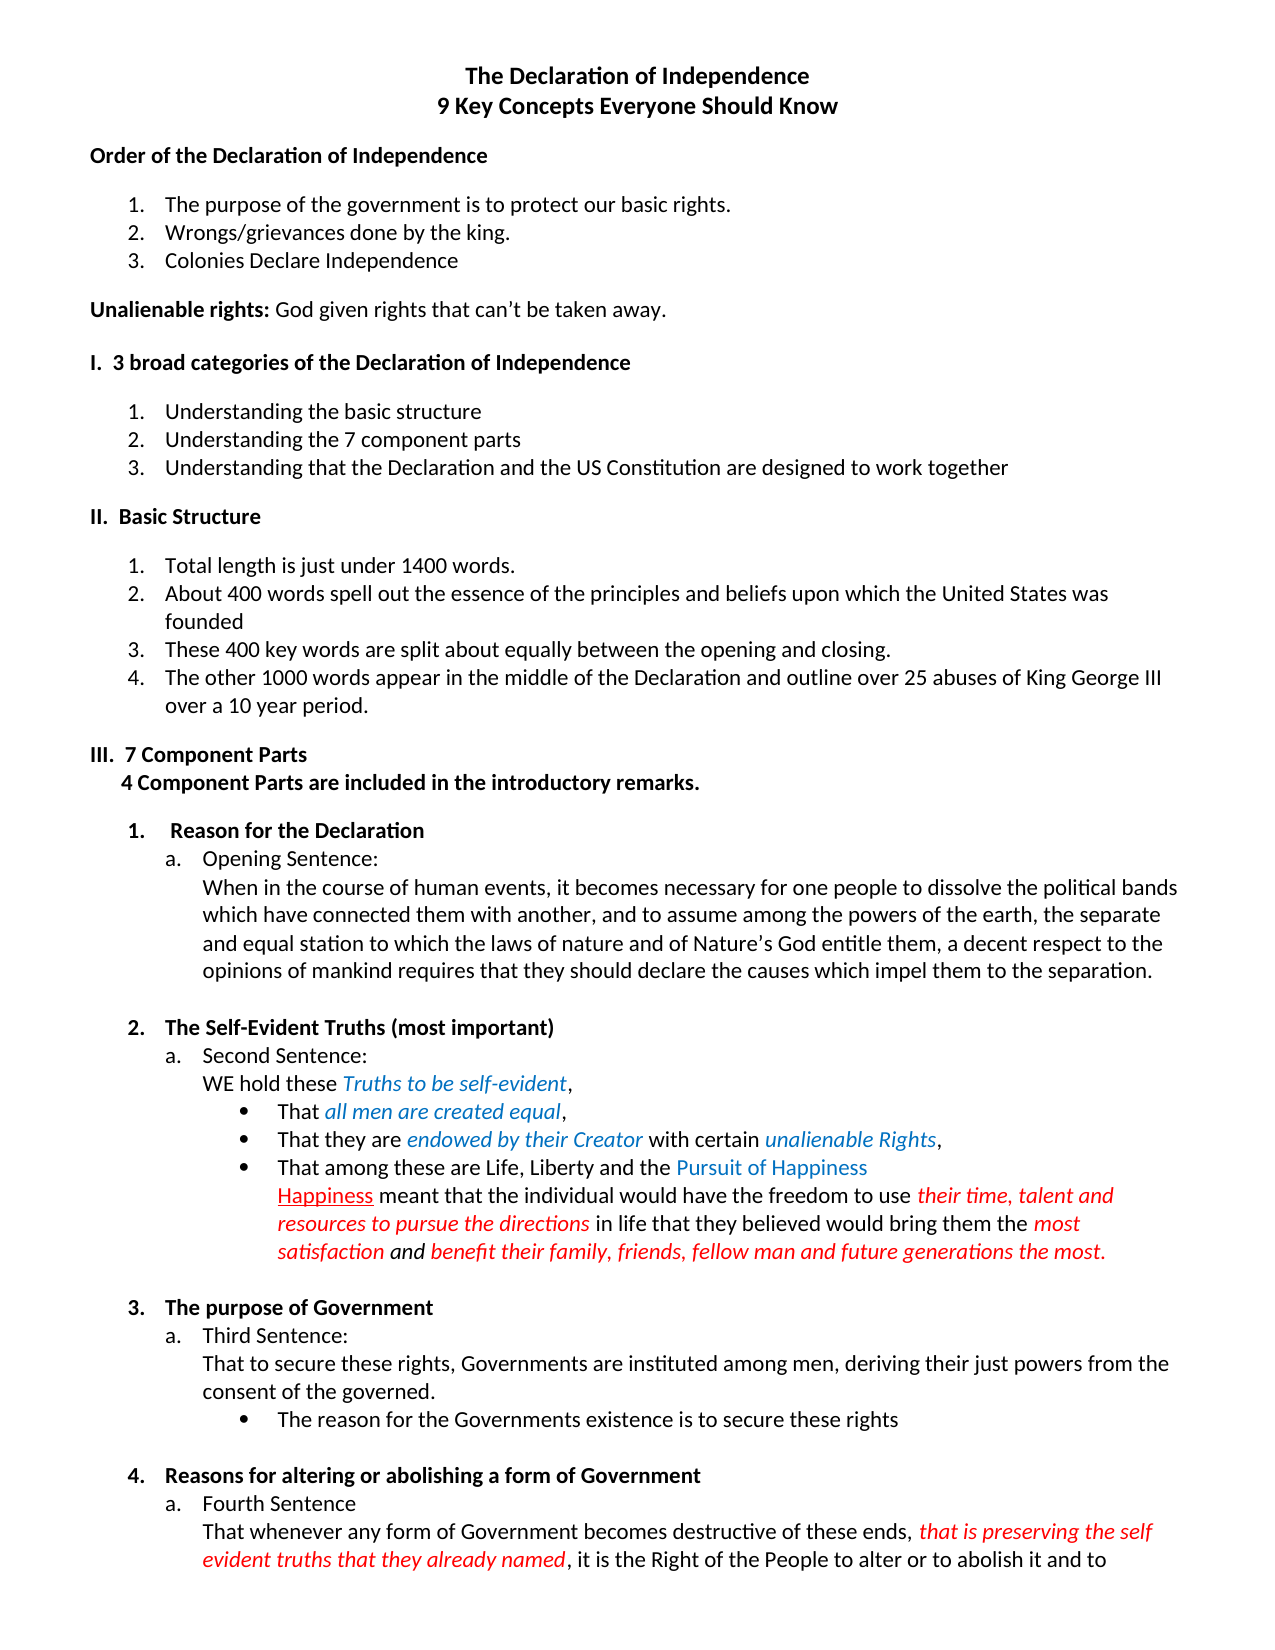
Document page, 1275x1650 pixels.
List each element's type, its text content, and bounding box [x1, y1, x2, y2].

list Third Sentence: [165, 1321, 1185, 1349]
list Second Sentence: [165, 1041, 1185, 1069]
text Order of the Declaration of Independence [90, 141, 1185, 169]
list That all men are created equal, [240, 1097, 1185, 1125]
text The Declaration of Independence [90, 60, 1185, 91]
list Understanding the basic structure [127, 397, 1185, 425]
list That they are endowed by their Creator with certain unalienable Rights, [240, 1125, 1185, 1153]
text I. 3 broad categories of the Declaration of Independence [90, 348, 1185, 376]
text Unalienable rights: God given rights that can’t be taken away. [90, 295, 1185, 323]
list Fourth Sentence [165, 1489, 1185, 1517]
list When in the course of human events, it becomes necessary for one people to dissolve the political bands which have connected them with another, and to assume among the powers of the earth, the separate and equal station to which the laws of nature and of Nature’s God entitle them, a decent respect to the opinions of mankind requires that they should declare the causes which impel them to the separation. [202, 873, 1185, 985]
list The purpose of Government [127, 1293, 1185, 1321]
list Colonies Declare Independence [127, 246, 1185, 274]
text III. 7 Component Parts [90, 740, 1185, 768]
list These 400 key words are split about equally between the opening and closing. [127, 635, 1185, 663]
list Wrongs/grievances done by the king. [127, 218, 1185, 246]
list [202, 1517, 1185, 1573]
text 4 Component Parts are included in the introductory remarks. [90, 768, 1185, 796]
list The Self-Evident Truths (most important) [127, 1013, 1185, 1041]
list That among these are Life, Liberty and the Pursuit of Happiness [240, 1153, 1185, 1181]
list The reason for the Governments existence is to secure these rights [240, 1405, 1185, 1433]
list Reasons for altering or abolishing a form of Government [127, 1461, 1185, 1489]
list Understanding that the Declaration and the US Constitution are designed to work together [127, 453, 1185, 481]
list Total length is just under 1400 words. [127, 551, 1185, 579]
list Reason for the Declaration [127, 817, 1185, 844]
list About 400 words spell out the essence of the principles and beliefs upon which the United States was founded [127, 579, 1185, 635]
list Happiness meant that the individual would have the freedom to use their time, talent and resources to pursue the directions in life that they believed would bring them the most satisfaction and benefit their family, friends, fellow man and future generations the most. [277, 1181, 1185, 1265]
list Opening Sentence: [165, 844, 1185, 873]
list The other 1000 words appear in the middle of the Declaration and outline over 25 abuses of King George III over a 10 year period. [127, 663, 1185, 719]
list WE hold these Truths to be self-evident, [202, 1069, 1185, 1097]
list Understanding the 7 component parts [127, 425, 1185, 453]
list The purpose of the government is to protect our basic rights. [127, 190, 1185, 218]
text 9 Key Concepts Everyone Should Know [90, 91, 1185, 121]
text II. Basic Structure [90, 502, 1185, 530]
list That to secure these rights, Governments are instituted among men, deriving their just powers from the consent of the governed. [202, 1349, 1185, 1405]
